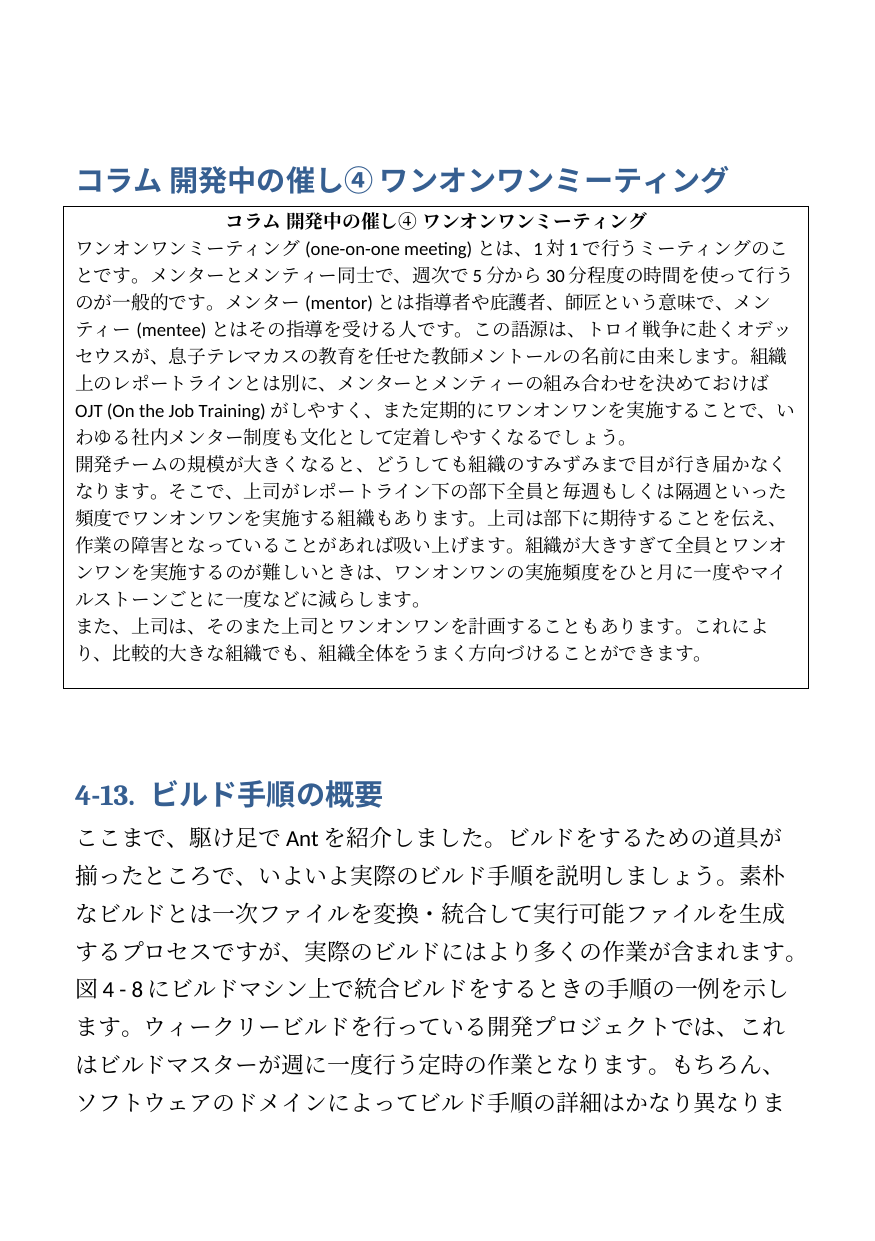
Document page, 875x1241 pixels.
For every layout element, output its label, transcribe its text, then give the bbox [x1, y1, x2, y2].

subtitle コラム 開発中の催し④ ワンオンワンミーティング [75, 157, 799, 199]
subtitle ビルド手順の概要 [75, 772, 799, 814]
table_header コラム 開発中の催し④ ワンオンワンミーティング ワンオンワンミーティング (one-on-one meeting) とは、1対1で行うミーティングのことです。メンターとメンティー同士で、週次で5分から30分程度の時間を使って行うのが一般的です。メンター (mentor) とは指導者や庇護者、師匠という意味で、メンティー (mentee) とはその指導を受ける人です。この語源は、トロイ戦争に赴くオデッセウスが、息子テレマカスの教育を任せた教師メントールの名前に由来します。組織上のレポートラインとは別に、メンターとメンティーの組み合わせを決めておけばOJT (On the Job Training) がしやすく、また定期的にワンオンワンを実施することで、いわゆる社内メンター制度も文化として定着しやすくなるでしょう。 開発チームの規模が大きくなると、どうしても組織のすみずみまで目が行き届かなくなります。そこで、上司がレポートライン下の部下全員と毎週もしくは隔週といった頻度でワンオンワンを実施する組織もあります。上司は部下に期待することを伝え、作業の障害となっていることがあれば吸い上げます。組織が大きすぎて全員とワンオンワンを実施するのが難しいときは、ワンオンワンの実施頻度をひと月に一度やマイルストーンごとに一度などに減らします。 また、上司は、そのまた上司とワンオンワンを計画することもあります。これにより、比較的大きな組織でも、組織全体をうまく方向づけることができます。 [64, 207, 808, 688]
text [75, 820, 799, 1118]
